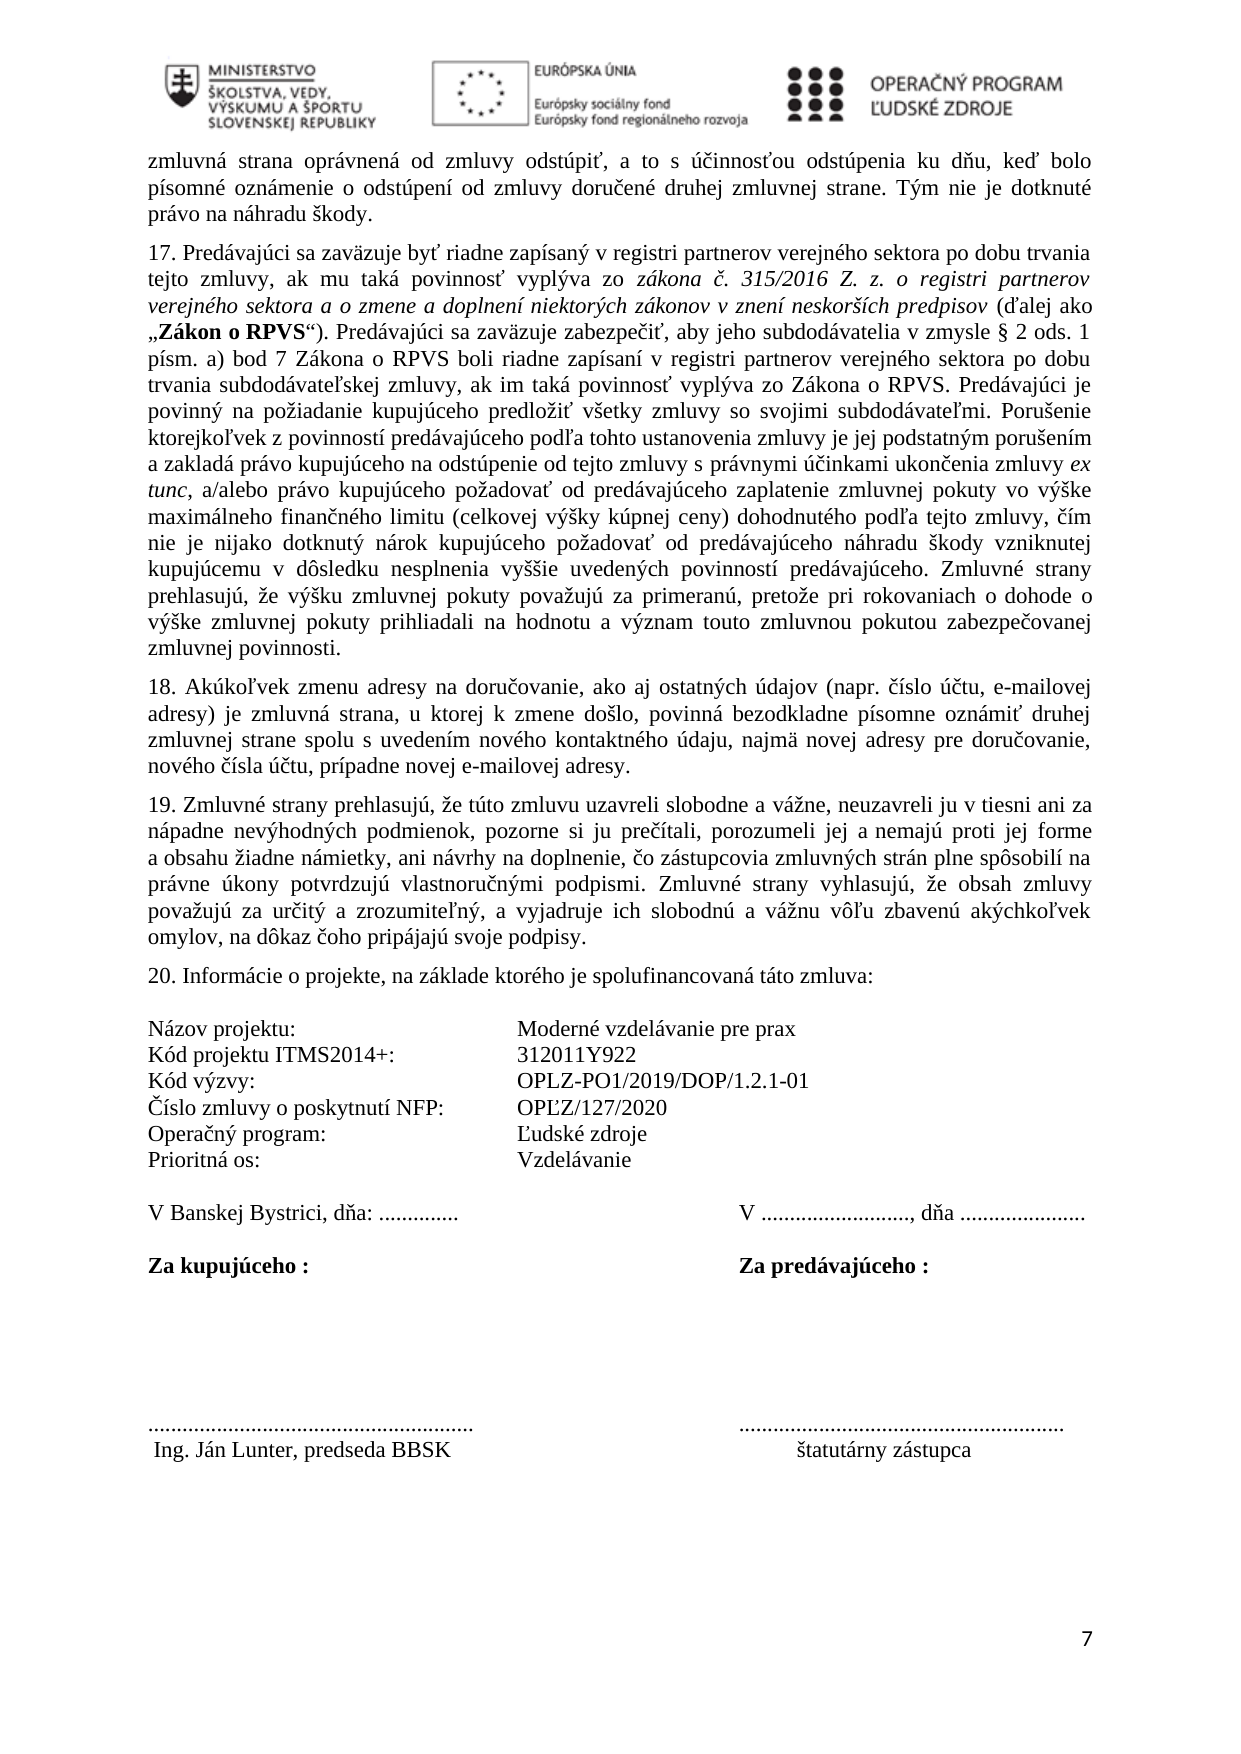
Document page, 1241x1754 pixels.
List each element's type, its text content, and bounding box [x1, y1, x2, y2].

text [148, 148, 1093, 227]
picture [147, 36, 1092, 169]
text Číslo zmluvy o poskytnutí NFP: OPĽZ/127/2020 [148, 1094, 1093, 1120]
text Operačný program: Ľudské zdroje [148, 1120, 1093, 1146]
text 18. Akúkoľvek zmenu adresy na doručovanie, ako aj ostatných údajov (napr. číslo účtu, e-mailovej adresy) je zmluvná strana, u ktorej k zmene došlo, povinná bezodkladne písomne oznámiť druhej zmluvnej strane spolu s uvedením nového kontaktného údaju, najmä novej adresy pre doručovanie, nového čísla účtu, prípadne novej e-mailovej adresy. [148, 673, 1093, 779]
text ......................................................... ......................................................... [148, 1410, 1093, 1436]
text Prioritná os: Vzdelávanie [148, 1146, 1093, 1173]
text Ing. Ján Lunter, predseda BBSK štatutárny zástupca [148, 1436, 1093, 1463]
text Kód výzvy: OPLZ-PO1/2019/DOP/1.2.1-01 [148, 1067, 1093, 1094]
text V Banskej Bystrici, dňa: .............. V .........................., dňa ...................... [148, 1199, 1093, 1225]
text Názov projektu: Moderné vzdelávanie pre prax [148, 1014, 1093, 1041]
text 19. Zmluvné strany prehlasujú, že túto zmluvu uzavreli slobodne a vážne, neuzavreli ju v tiesni ani za nápadne nevýhodných podmienok, pozorne si ju prečítali, porozumeli jej a nemajú proti jej forme a obsahu žiadne námietky, ani návrhy na doplnenie, čo zástupcovia zmluvných strán plne spôsobilí na právne úkony potvrdzujú vlastnoručnými podpismi. Zmluvné strany vyhlasujú, že obsah zmluvy považujú za určitý a zrozumiteľný, a vyjadruje ich slobodnú a vážnu vôľu zbavenú akýchkoľvek omylov, na dôkaz čoho pripájajú svoje podpisy. [148, 791, 1093, 949]
text 17. Predávajúci sa zaväzuje byť riadne zapísaný v registri partnerov verejného sektora po dobu trvania tejto zmluvy, ak mu taká povinnosť vyplýva zo zákona č. 315/2016 Z. z. o registri partnerov verejného sektora a o zmene a doplnení niektorých zákonov v znení neskorších predpisov (ďalej ako „Zákon o RPVS“). Predávajúci sa zaväzuje zabezpečiť, aby jeho subdodávatelia v zmysle § 2 ods. 1 písm. a) bod 7 Zákona o RPVS boli riadne zapísaní v registri partnerov verejného sektora po dobu trvania subdodávateľskej zmluvy, ak im taká povinnosť vyplýva zo Zákona o RPVS. Predávajúci je povinný na požiadanie kupujúceho predložiť všetky zmluvy so svojimi subdodávateľmi. Porušenie ktorejkoľvek z povinností predávajúceho podľa tohto ustanovenia zmluvy je jej podstatným porušením a zakladá právo kupujúceho na odstúpenie od tejto zmluvy s právnymi účinkami ukončenia zmluvy ex tunc, a/alebo právo kupujúceho požadovať od predávajúceho zaplatenie zmluvnej pokuty vo výške maximálneho finančného limitu (celkovej výšky kúpnej ceny) dohodnutého podľa tejto zmluvy, čím nie je nijako dotknutý nárok kupujúceho požadovať od predávajúceho náhradu škody vzniknutej kupujúcemu v dôsledku nesplnenia vyššie uvedených povinností predávajúceho. Zmluvné strany prehlasujú, že výšku zmluvnej pokuty považujú za primeranú, pretože pri rokovaniach o dohode o výške zmluvnej pokuty prihliadali na hodnotu a význam touto zmluvnou pokutou zabezpečovanej zmluvnej povinnosti. [148, 239, 1093, 661]
text 20. Informácie o projekte, na základe ktorého je spolufinancovaná táto zmluva: [148, 962, 1093, 988]
text Kód projektu ITMS2014+: 312011Y922 [148, 1041, 1093, 1067]
text Za kupujúceho : Za predávajúceho : [148, 1252, 1093, 1278]
